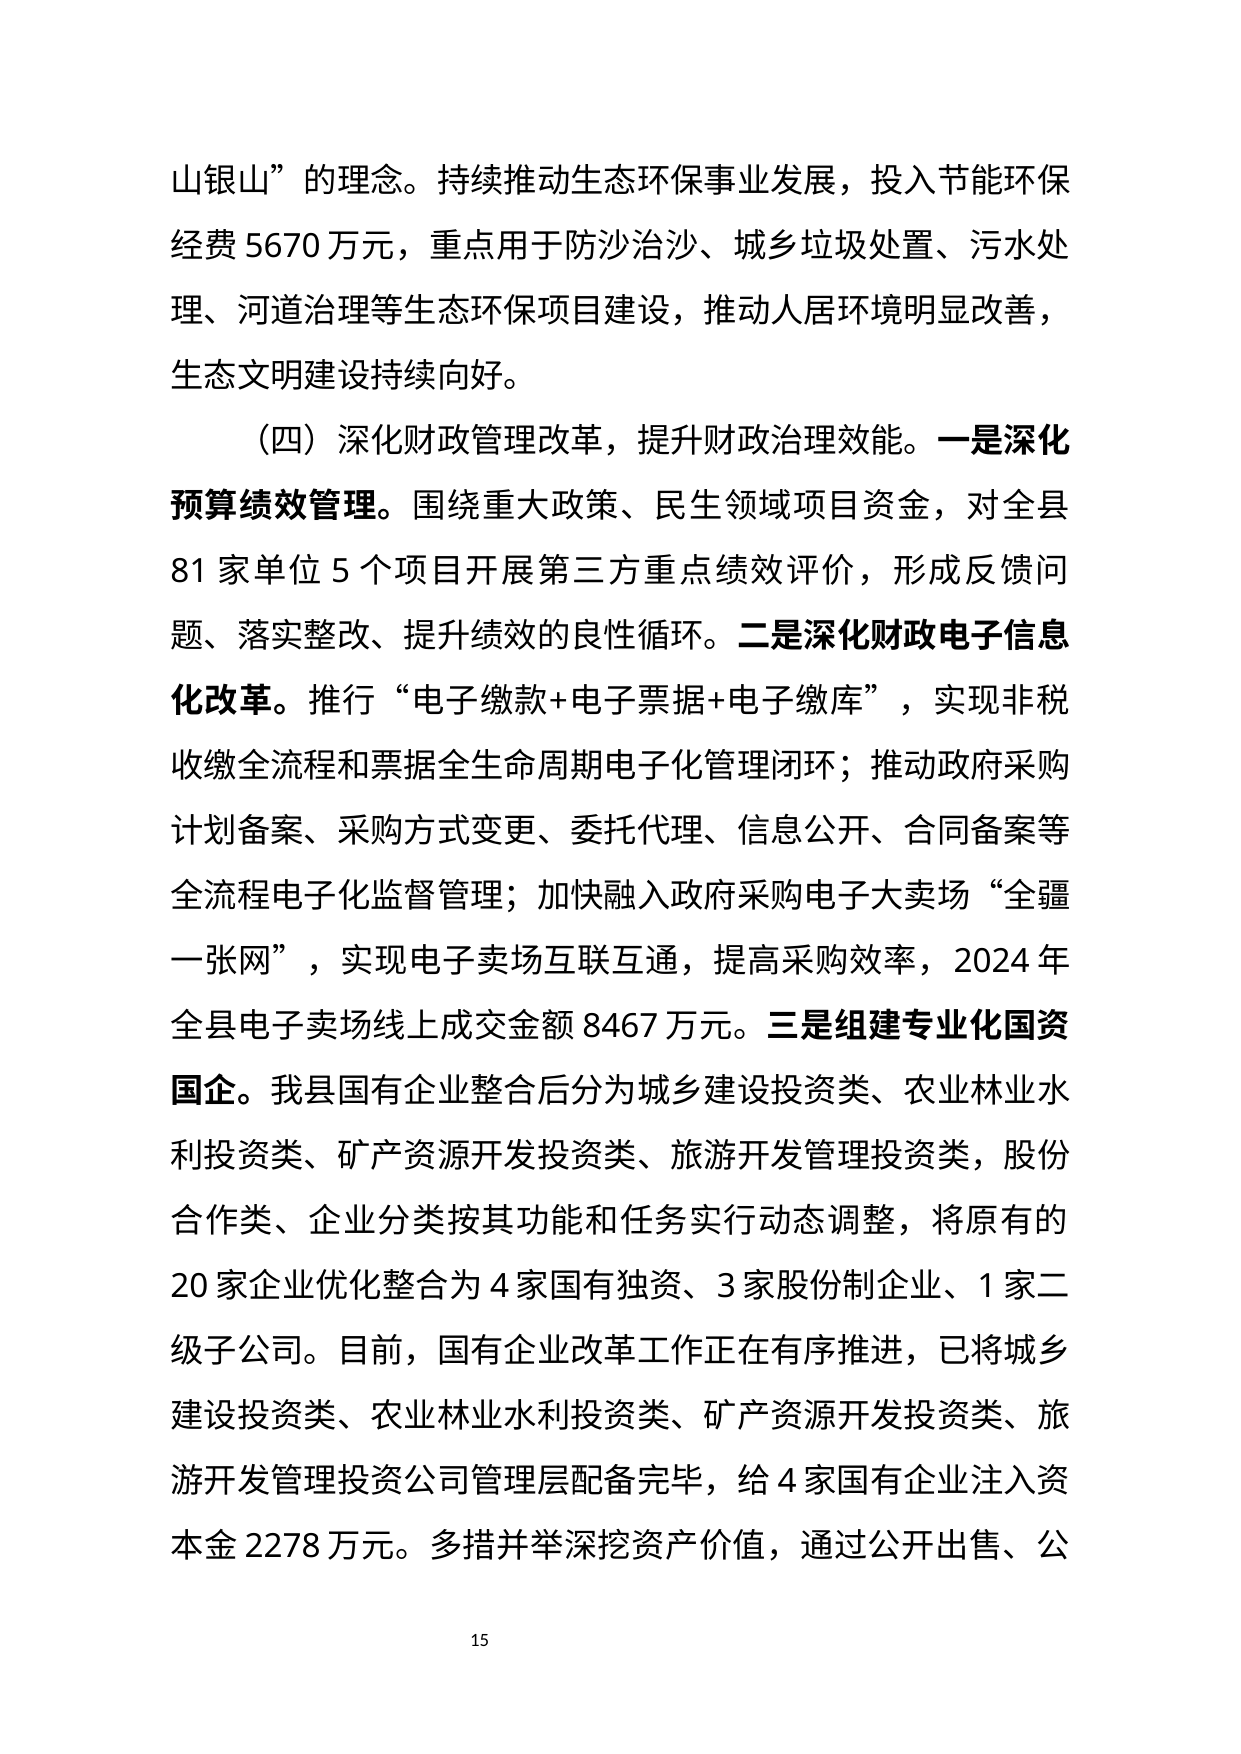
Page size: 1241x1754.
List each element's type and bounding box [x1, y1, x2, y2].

list [170, 146, 1070, 406]
list [170, 406, 1070, 1576]
